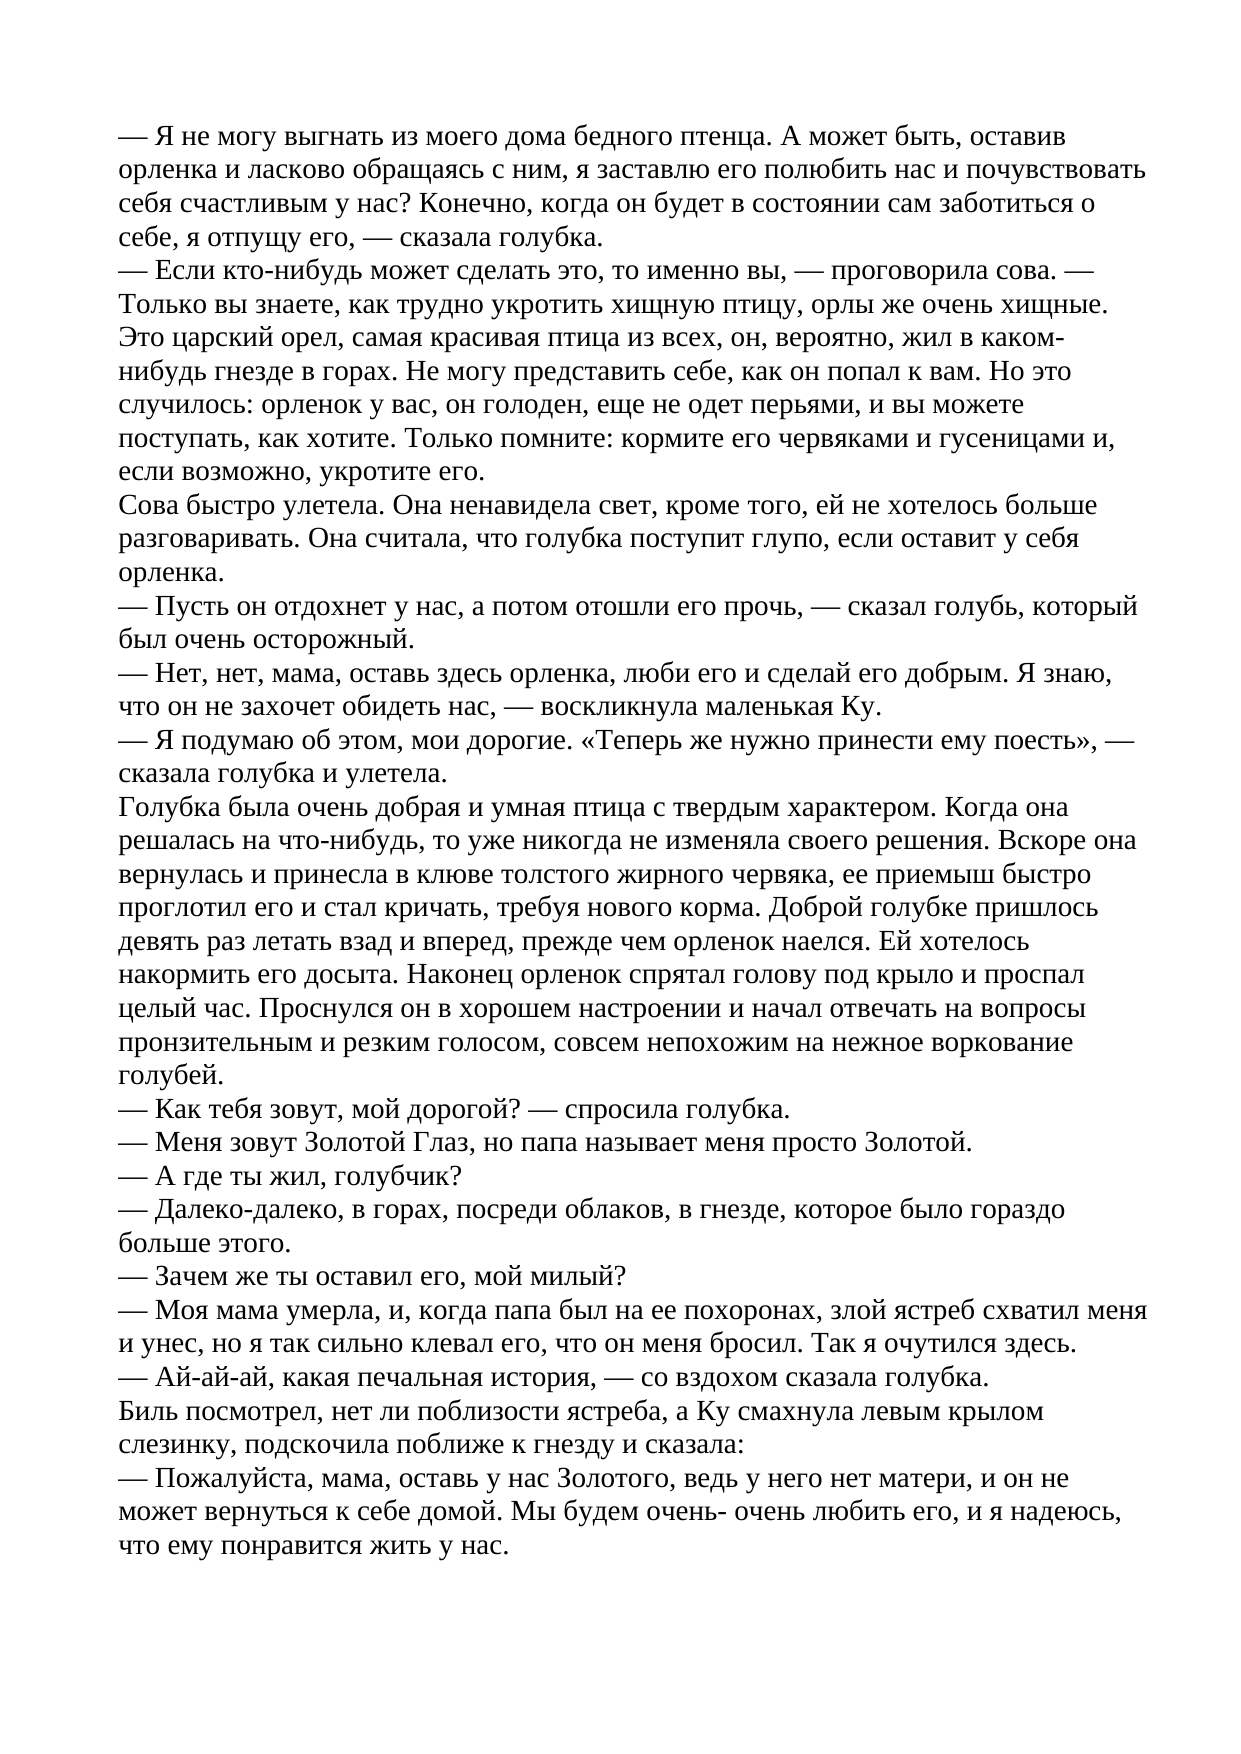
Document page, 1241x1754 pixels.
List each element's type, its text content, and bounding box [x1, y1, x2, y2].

text — Я не могу выгнать из моего дома бедного птенца. А может быть, оставив орленка и ласково обращаясь с ним, я заставлю его полюбить нас и почувствовать себя счастливым у нас? Конечно, когда он будет в состоянии сам заботиться о себе, я отпущу его, — сказала голубка. [118, 118, 1152, 252]
text Биль посмотрел, нет ли поблизости ястреба, а Ку смахнула левым крылом слезинку, подскочила поближе к гнезду и сказала: [118, 1393, 1152, 1460]
text — Ай-ай-ай, какая печальная история, — со вздохом сказала голубка. [118, 1359, 1152, 1393]
text — Зачем же ты оставил его, мой милый? [118, 1258, 1152, 1292]
text — Меня зовут Золотой Глаз, но папа называет меня просто Золотой. [118, 1124, 1152, 1158]
text Сова быстро улетела. Она ненавидела свет, кроме того, ей не хотелось больше разговаривать. Она считала, что голубка поступит глупо, если оставит у себя орленка. [118, 487, 1152, 588]
text — А где ты жил, голубчик? [118, 1158, 1152, 1191]
text — Пусть он отдохнет у нас, а потом отошли его прочь, — сказал голубь, который был очень осторожный. [118, 588, 1152, 655]
text — Нет, нет, мама, оставь здесь орленка, люби его и сделай его добрым. Я знаю, что он не захочет обидеть нас, — воскликнула маленькая Ку. [118, 655, 1152, 722]
text Голубка была очень добрая и умная птица с твердым характером. Когда она решалась на что-нибудь, то уже никогда не изменяла своего решения. Вскоре она вернулась и принесла в клюве толстого жирного червяка, ее приемыш быстро проглотил его и стал кричать, требуя нового корма. Доброй голубке пришлось девять раз летать взад и вперед, прежде чем орленок наелся. Ей хотелось накормить его досыта. Наконец орленок спрятал голову под крыло и проспал целый час. Проснулся он в хорошем настроении и начал отвечать на вопросы пронзительным и резким голосом, совсем непохожим на нежное воркование голубей. [118, 789, 1152, 1091]
text — Я подумаю об этом, мои дорогие. «Теперь же нужно принести ему поесть», —сказала голубка и улетела. [118, 722, 1152, 789]
text — Моя мама умерла, и, когда папа был на ее похоронах, злой ястреб схватил меня и унес, но я так сильно клевал его, что он меня бросил. Так я очутился здесь. [118, 1292, 1152, 1359]
text — Если кто-нибудь может сделать это, то именно вы, — проговорила сова. — Только вы знаете, как трудно укротить хищную птицу, орлы же очень хищные. Это царский орел, самая красивая птица из всех, он, вероятно, жил в каком-нибудь гнезде в горах. Не могу представить себе, как он попал к вам. Но это случилось: орленок у вас, он голоден, еще не одет перьями, и вы можете поступать, как хотите. Только помните: кормите его червяками и гусеницами и, если возможно, укротите его. [118, 252, 1152, 487]
text — Как тебя зовут, мой дорогой? — спросила голубка. [118, 1091, 1152, 1124]
text — Далеко-далеко, в горах, посреди облаков, в гнезде, которое было гораздо больше этого. [118, 1191, 1152, 1258]
text — Пожалуйста, мама, оставь у нас Золотого, ведь у него нет матери, и он не может вернуться к себе домой. Мы будем очень- очень любить его, и я надеюсь, что ему понравится жить у нас. [118, 1460, 1152, 1560]
